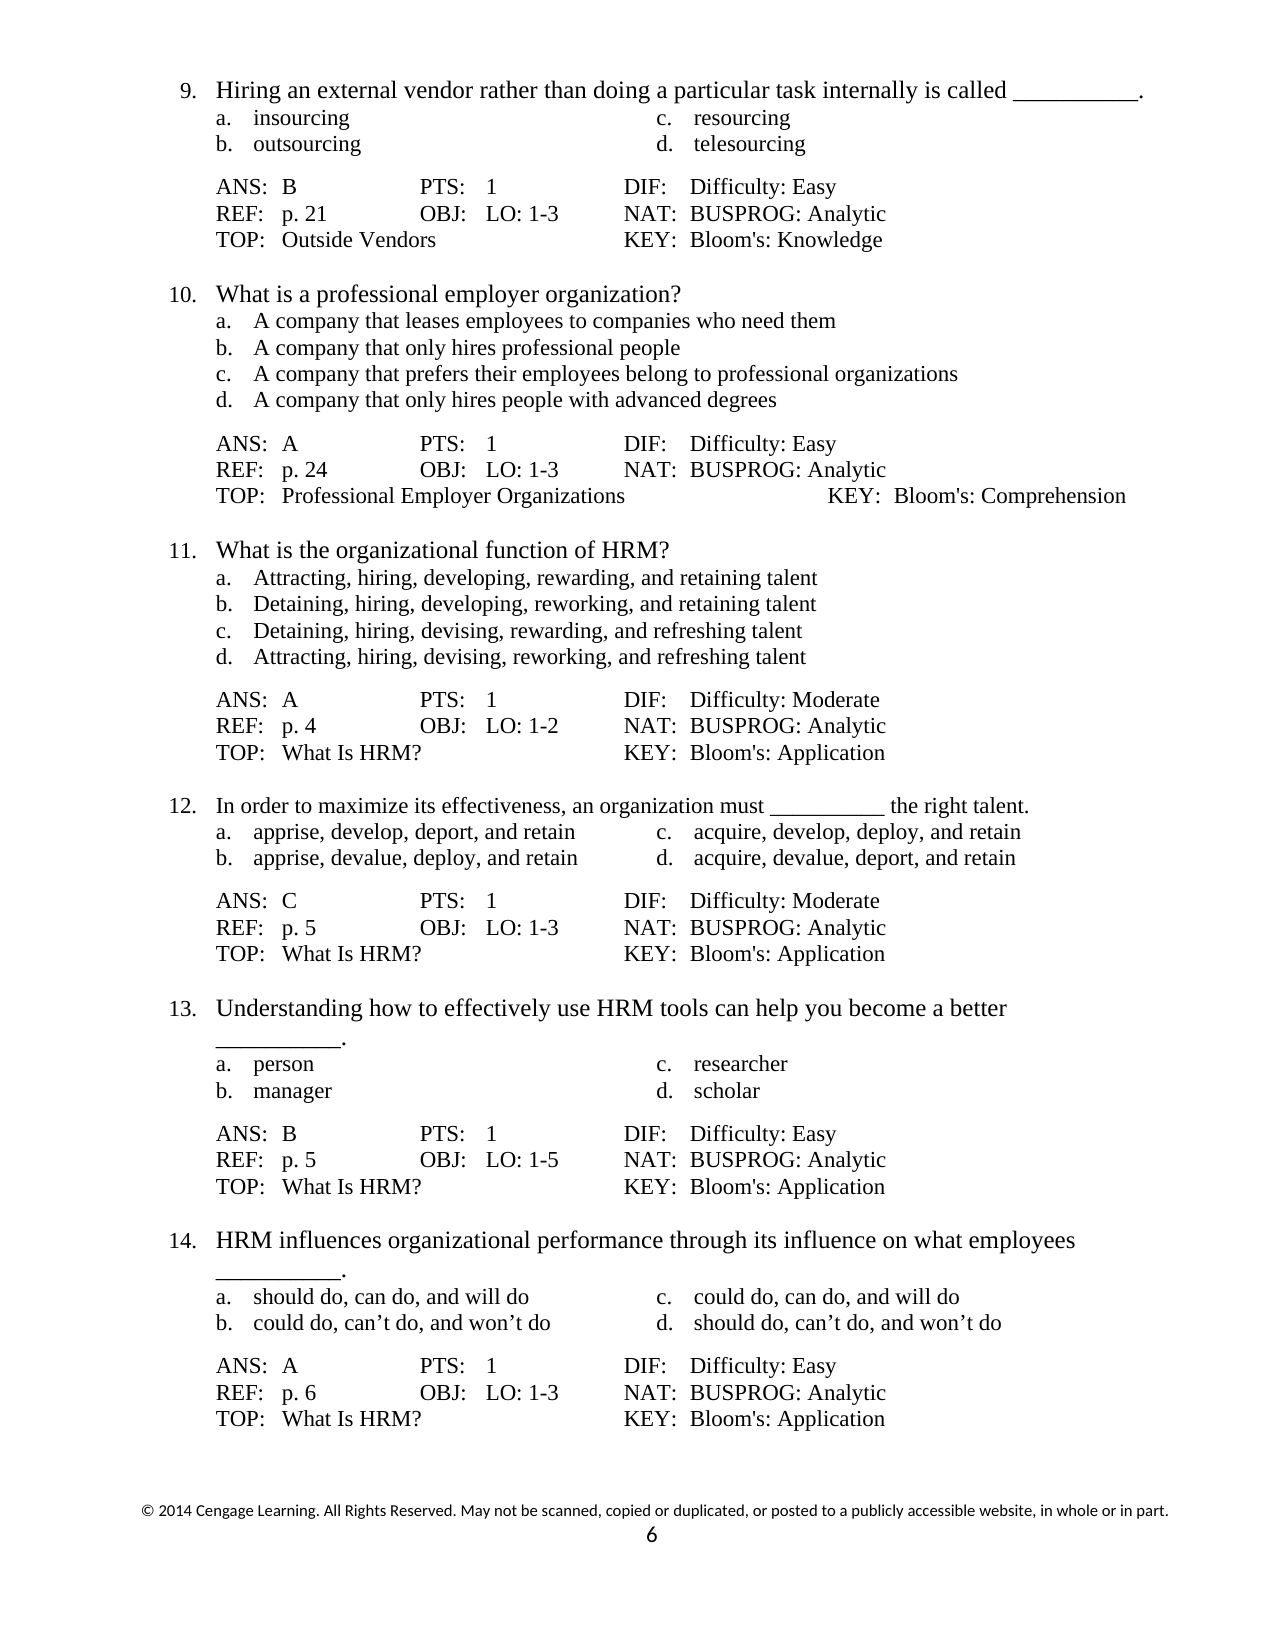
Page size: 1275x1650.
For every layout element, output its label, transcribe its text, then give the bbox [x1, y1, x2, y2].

text ANS: C PTS: 1 DIF: Difficulty: Moderate [216, 888, 1162, 914]
text ANS: A PTS: 1 DIF: Difficulty: Easy [216, 1353, 1162, 1379]
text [216, 1379, 1162, 1405]
text ANS: B PTS: 1 DIF: Difficulty: Easy [216, 173, 1162, 200]
table_header c. [652, 1051, 689, 1077]
table_header Attracting, hiring, developing, rewarding, and retaining talent [249, 564, 1092, 590]
table_cell should do, can’t do, and won’t do [689, 1309, 1092, 1336]
table_cell b. [211, 334, 248, 360]
table_header a. [211, 308, 248, 334]
table_cell A company that prefers their employees belong to professional organizations [249, 360, 1092, 387]
text 11. What is the organizational function of HRM? [150, 535, 1162, 564]
table_cell c. [211, 360, 248, 387]
text TOP: What Is HRM? KEY: Bloom's: Application [216, 1405, 1162, 1432]
table_cell outsourcing [249, 130, 652, 156]
table_cell d. [652, 1309, 689, 1336]
table_cell d. [211, 643, 248, 669]
table_cell manager [249, 1077, 652, 1103]
table_cell b. [211, 1077, 248, 1103]
text REF: p. 21 OBJ: LO: 1-3 NAT: BUSPROG: Analytic [216, 200, 1162, 226]
text 13. Understanding how to effectively use HRM tools can help you become a better [150, 993, 1162, 1022]
text 14. HRM influences organizational performance through its influence on what employees [150, 1226, 1162, 1254]
table_cell apprise, devalue, deploy, and retain [249, 844, 652, 871]
text TOP: Professional Employer Organizations KEY: Bloom's: Comprehension [216, 482, 1162, 509]
table_header A company that leases employees to companies who need them [249, 308, 1092, 334]
table_header a. [211, 818, 248, 844]
text 10. What is a professional employer organization? [150, 279, 1162, 307]
table_cell could do, can’t do, and won’t do [249, 1309, 652, 1336]
text REF: p. 5 OBJ: LO: 1-3 NAT: BUSPROG: Analytic [216, 914, 1162, 940]
table_cell b. [211, 590, 248, 617]
table_cell c. [211, 617, 248, 643]
table_cell A company that only hires professional people [249, 334, 1092, 360]
table_header c. [652, 104, 689, 130]
text TOP: What Is HRM? KEY: Bloom's: Application [216, 940, 1162, 967]
text __________. [216, 1022, 1162, 1051]
table_header a. [211, 1051, 248, 1077]
table_cell Attracting, hiring, devising, reworking, and refreshing talent [249, 643, 1092, 669]
table_cell Detaining, hiring, developing, reworking, and retaining talent [249, 590, 1092, 617]
table_cell A company that only hires people with advanced degrees [249, 387, 1092, 413]
text ANS: A PTS: 1 DIF: Difficulty: Moderate [216, 686, 1162, 713]
text TOP: What Is HRM? KEY: Bloom's: Application [216, 739, 1162, 765]
table_cell telesourcing [689, 130, 1092, 156]
table_header person [249, 1051, 652, 1077]
table_header insourcing [249, 104, 652, 130]
text REF: p. 24 OBJ: LO: 1-3 NAT: BUSPROG: Analytic [216, 456, 1162, 482]
text REF: p. 5 OBJ: LO: 1-5 NAT: BUSPROG: Analytic [216, 1146, 1162, 1173]
table_header resourcing [689, 104, 1092, 130]
table_header a. [211, 104, 248, 130]
table_cell b. [211, 1309, 248, 1336]
table_cell b. [211, 130, 248, 156]
table_cell d. [652, 1077, 689, 1103]
text REF: p. 4 OBJ: LO: 1-2 NAT: BUSPROG: Analytic [216, 713, 1162, 739]
table_cell b. [211, 844, 248, 871]
table_header could do, can do, and will do [689, 1283, 1092, 1309]
table_header apprise, develop, deport, and retain [249, 818, 652, 844]
text ANS: A PTS: 1 DIF: Difficulty: Easy [216, 430, 1162, 456]
table_cell scholar [689, 1077, 1092, 1103]
text 9. Hiring an external vendor rather than doing a particular task internally is called __________. [150, 75, 1162, 104]
table_cell d. [211, 387, 248, 413]
table_header acquire, develop, deploy, and retain [689, 818, 1092, 844]
table_header a. [211, 1283, 248, 1309]
table_cell d. [652, 130, 689, 156]
table_header a. [211, 564, 248, 590]
table_header researcher [689, 1051, 1092, 1077]
text TOP: What Is HRM? KEY: Bloom's: Application [216, 1173, 1162, 1199]
text ANS: B PTS: 1 DIF: Difficulty: Easy [216, 1120, 1162, 1146]
table_header should do, can do, and will do [249, 1283, 652, 1309]
text __________. [216, 1254, 1162, 1283]
table_header c. [652, 1283, 689, 1309]
table_cell acquire, devalue, deport, and retain [689, 844, 1092, 871]
table_cell Detaining, hiring, devising, rewarding, and refreshing talent [249, 617, 1092, 643]
table_header c. [652, 818, 689, 844]
table_cell d. [652, 844, 689, 871]
text TOP: Outside Vendors KEY: Bloom's: Knowledge [216, 226, 1162, 252]
text 12. In order to maximize its effectiveness, an organization must __________ the right talent. [150, 792, 1162, 818]
